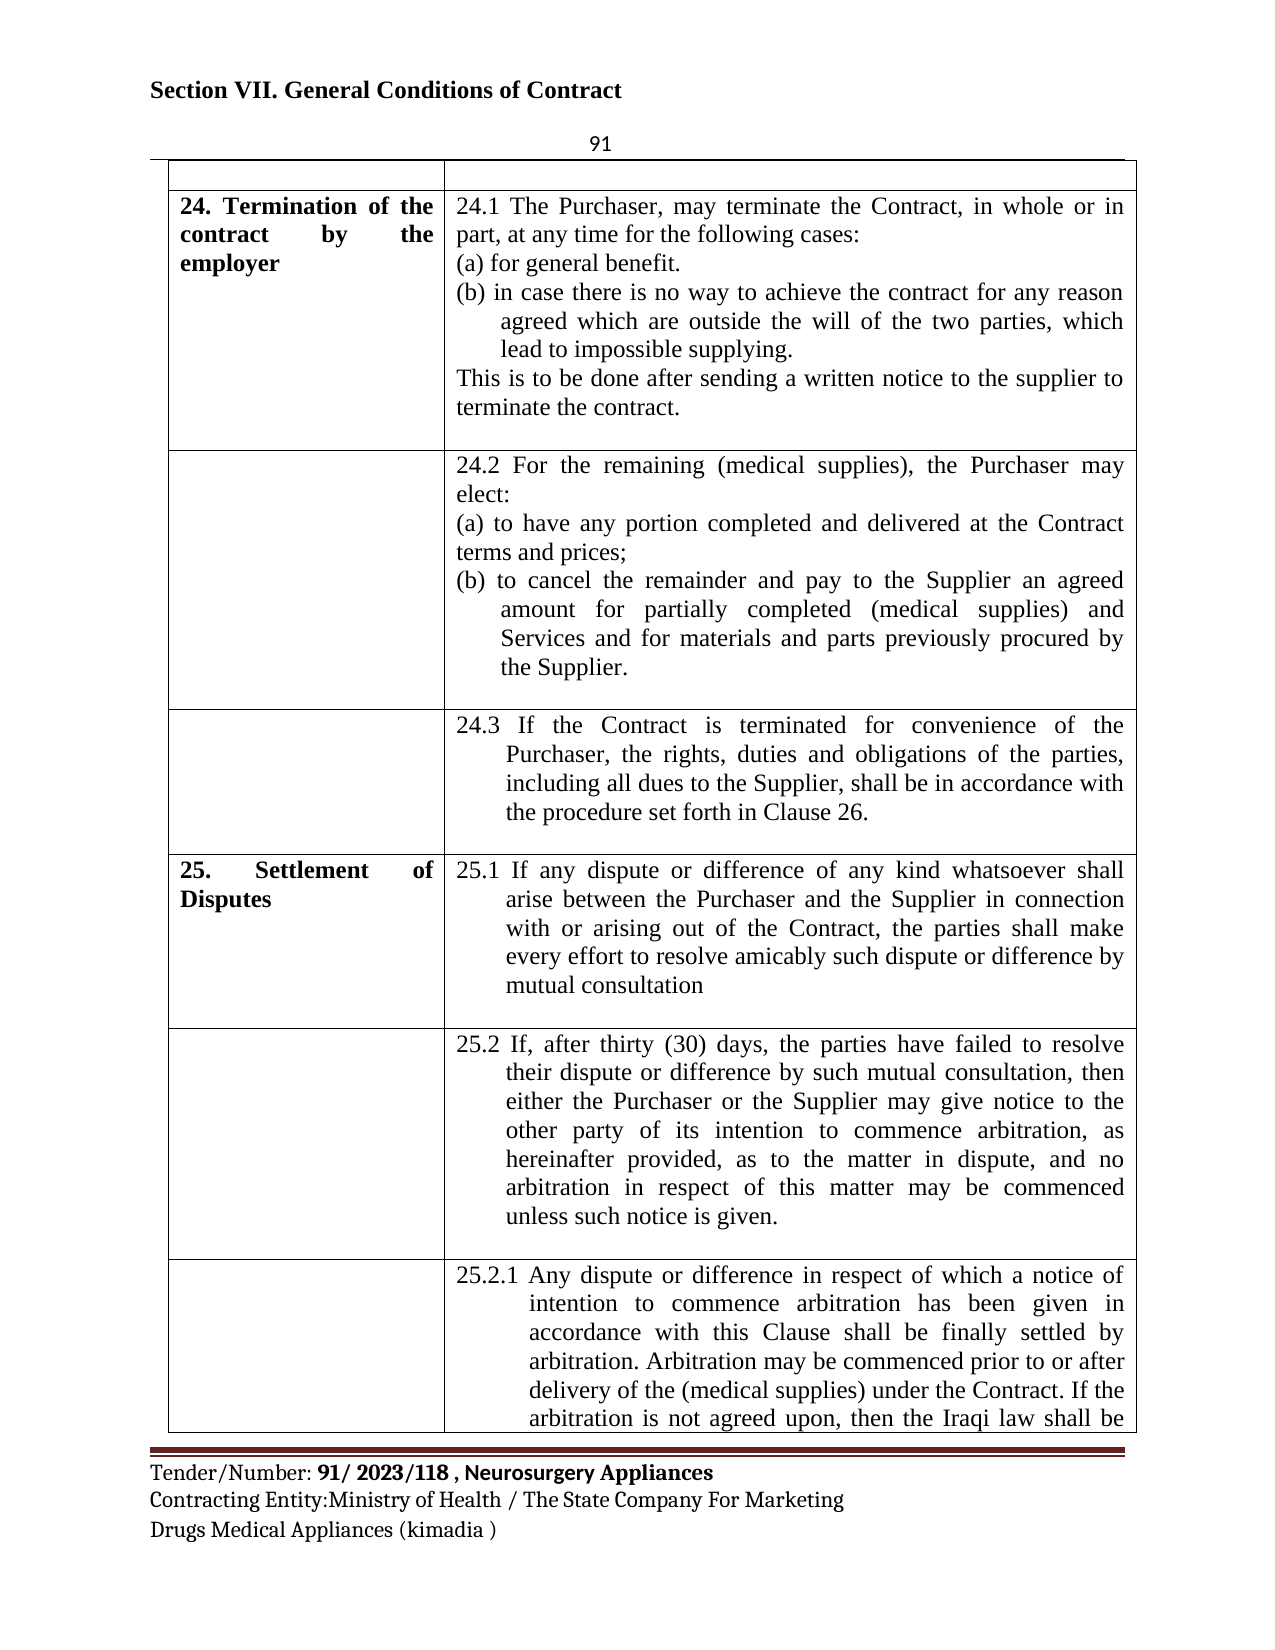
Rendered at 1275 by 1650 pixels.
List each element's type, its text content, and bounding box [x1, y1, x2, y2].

table_cell 24. Termination of the contract by the employer [169, 191, 444, 449]
table_cell 25.1 If any dispute or difference of any kind whatsoever shall arise between the Purchaser and the Supplier in connection with or arising out of the Contract, the parties shall make every effort to resolve amicably such dispute or difference by mutual consultation [445, 855, 1136, 1028]
table_cell [169, 1029, 444, 1259]
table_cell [445, 161, 1136, 190]
table_cell [169, 1260, 444, 1432]
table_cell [445, 1260, 1136, 1432]
table_cell [169, 161, 444, 190]
table_cell 24.1 The Purchaser, may terminate the Contract, in whole or in part, at any time for the following cases: (a) for general benefit. (b) in case there is no way to achieve the contract for any reason agreed which are outside the will of the two parties, which lead to impossible supplying. This is to be done after sending a written notice to the supplier to terminate the contract. [445, 191, 1136, 449]
table_cell [169, 710, 444, 854]
table_cell 24.2 For the remaining (medical supplies), the Purchaser may elect: (a) to have any portion completed and delivered at the Contract terms and prices; (b) to cancel the remainder and pay to the Supplier an agreed amount for partially completed (medical supplies) and Services and for materials and parts previously procured by the Supplier. [445, 451, 1136, 709]
table_cell 24.3 If the Contract is terminated for convenience of the Purchaser, the rights, duties and obligations of the parties, including all dues to the Supplier, shall be in accordance with the procedure set forth in Clause 26. [445, 710, 1136, 854]
table_cell [169, 451, 444, 709]
table_cell 25.2 If, after thirty (30) days, the parties have failed to resolve their dispute or difference by such mutual consultation, then either the Purchaser or the Supplier may give notice to the other party of its intention to commence arbitration, as hereinafter provided, as to the matter in dispute, and no arbitration in respect of this matter may be commenced unless such notice is given. [445, 1029, 1136, 1259]
table_cell 25. Settlement of Disputes [169, 855, 444, 1028]
